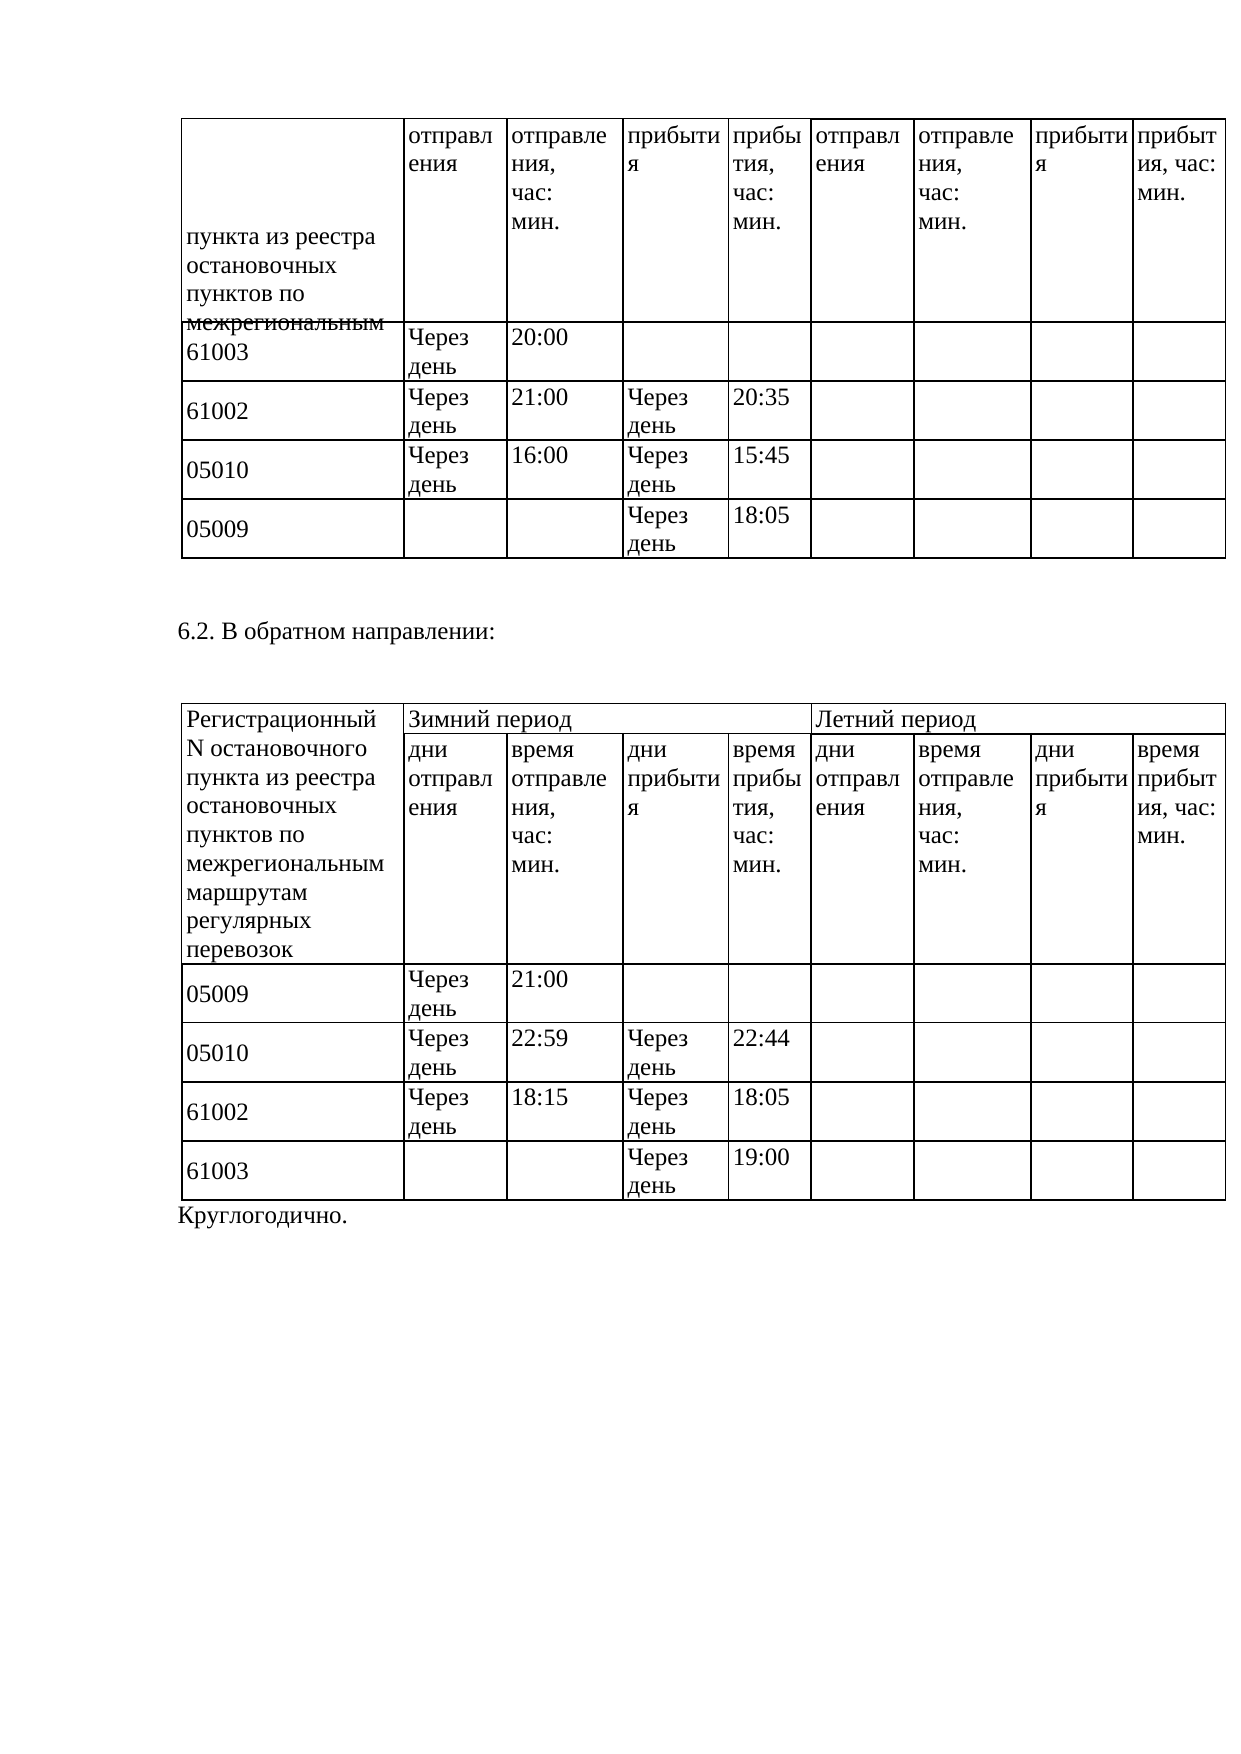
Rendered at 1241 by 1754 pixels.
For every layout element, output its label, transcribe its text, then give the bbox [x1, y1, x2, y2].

table_cell Через день [624, 1023, 728, 1081]
table_cell Через день [405, 323, 506, 380]
table_cell [1032, 323, 1132, 380]
table_cell [915, 1083, 1030, 1140]
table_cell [1134, 120, 1225, 321]
table_cell [508, 1142, 622, 1199]
table_cell [812, 1023, 913, 1081]
table_cell [812, 382, 913, 439]
table_cell 61002 [183, 1083, 403, 1140]
table_cell [1134, 323, 1225, 380]
table_cell [624, 965, 728, 1022]
table_cell время отправления, час: мин. [508, 734, 622, 963]
table_cell [1134, 500, 1225, 557]
table_cell 18:05 [729, 1083, 810, 1140]
table_cell [729, 323, 810, 380]
table_cell 18:15 [508, 1083, 622, 1140]
table_cell [624, 323, 728, 380]
table_cell дни отправления [812, 120, 913, 321]
table_cell [915, 1142, 1030, 1199]
table_cell Через день [405, 1083, 506, 1140]
table_cell 16:00 [508, 441, 622, 498]
table_cell время прибытия, час: мин. [1134, 735, 1225, 963]
table_cell дни отправления [405, 734, 506, 963]
table_cell [405, 500, 506, 557]
table_cell Через день [624, 1142, 728, 1199]
table_cell [812, 323, 913, 380]
text 6.2. В обратном направлении: [177, 616, 1152, 645]
table_cell 22:44 [729, 1023, 810, 1081]
table_cell [915, 323, 1030, 380]
table_cell 61003 [183, 1142, 403, 1199]
table_cell 20:00 [508, 323, 622, 380]
table_cell [1134, 965, 1225, 1022]
table_cell [1032, 1083, 1132, 1140]
table_cell 05010 [183, 441, 403, 498]
table_cell Через день [624, 441, 728, 498]
table_cell [1032, 1142, 1132, 1199]
table_cell 61002 [183, 382, 403, 439]
table_cell дни отправления [812, 735, 913, 963]
table_cell 22:59 [508, 1023, 622, 1081]
table_cell [1134, 1023, 1225, 1081]
table_cell [508, 500, 622, 557]
table_cell [1134, 382, 1225, 439]
table_cell Через день [405, 1023, 506, 1081]
table_cell [812, 1083, 913, 1140]
table_cell [405, 1142, 506, 1199]
table_cell 05010 [183, 1023, 403, 1081]
table_cell [1032, 500, 1132, 557]
table_cell 21:00 [508, 382, 622, 439]
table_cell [508, 119, 622, 321]
table_cell дни отправления [405, 119, 506, 321]
table_cell Через день [405, 441, 506, 498]
table_cell [915, 382, 1030, 439]
table_cell дни прибытия [1032, 735, 1132, 963]
table_cell [812, 1142, 913, 1199]
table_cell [729, 119, 810, 321]
table_cell время отправления, час: мин. [915, 735, 1030, 963]
table_cell [915, 965, 1030, 1022]
table_cell [915, 1023, 1030, 1081]
table_cell [915, 441, 1030, 498]
table_cell 05009 [183, 965, 403, 1022]
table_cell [915, 120, 1030, 321]
table_header Летний период [812, 704, 1225, 733]
table_cell [1134, 1083, 1225, 1140]
table_cell [1032, 965, 1132, 1022]
table_cell [1032, 382, 1132, 439]
table_cell [1134, 1142, 1225, 1199]
table_cell 20:35 [729, 382, 810, 439]
table_cell время прибытия, час: мин. [729, 734, 810, 963]
table_cell [1032, 1023, 1132, 1081]
table_cell 15:45 [729, 441, 810, 498]
table_cell [812, 965, 913, 1022]
table_cell [729, 965, 810, 1022]
table_cell 18:05 [729, 500, 810, 557]
table_cell [812, 441, 913, 498]
table_cell [1134, 441, 1225, 498]
table_cell дни прибытия [1032, 120, 1132, 321]
table_cell [1032, 441, 1132, 498]
table_cell Через день [624, 500, 728, 557]
table_cell Через день [405, 382, 506, 439]
table_cell 05009 [183, 500, 403, 557]
table_cell дни прибытия [624, 734, 728, 963]
table_cell [812, 500, 913, 557]
table_header Регистрационный N остановочного пункта из реестра остановочных пунктов по межрегиональным маршрутам регулярных перевозок [182, 704, 403, 963]
table_cell [915, 500, 1030, 557]
table_cell 19:00 [729, 1142, 810, 1199]
table_cell Через день [405, 965, 506, 1022]
text Круглогодично. [177, 1201, 1152, 1229]
table_cell дни прибытия [624, 119, 728, 321]
table_cell 61003 [183, 323, 403, 380]
table_cell Через день [624, 382, 728, 439]
table_cell 21:00 [508, 965, 622, 1022]
table_cell Через день [624, 1083, 728, 1140]
table_header Зимний период [404, 704, 811, 733]
